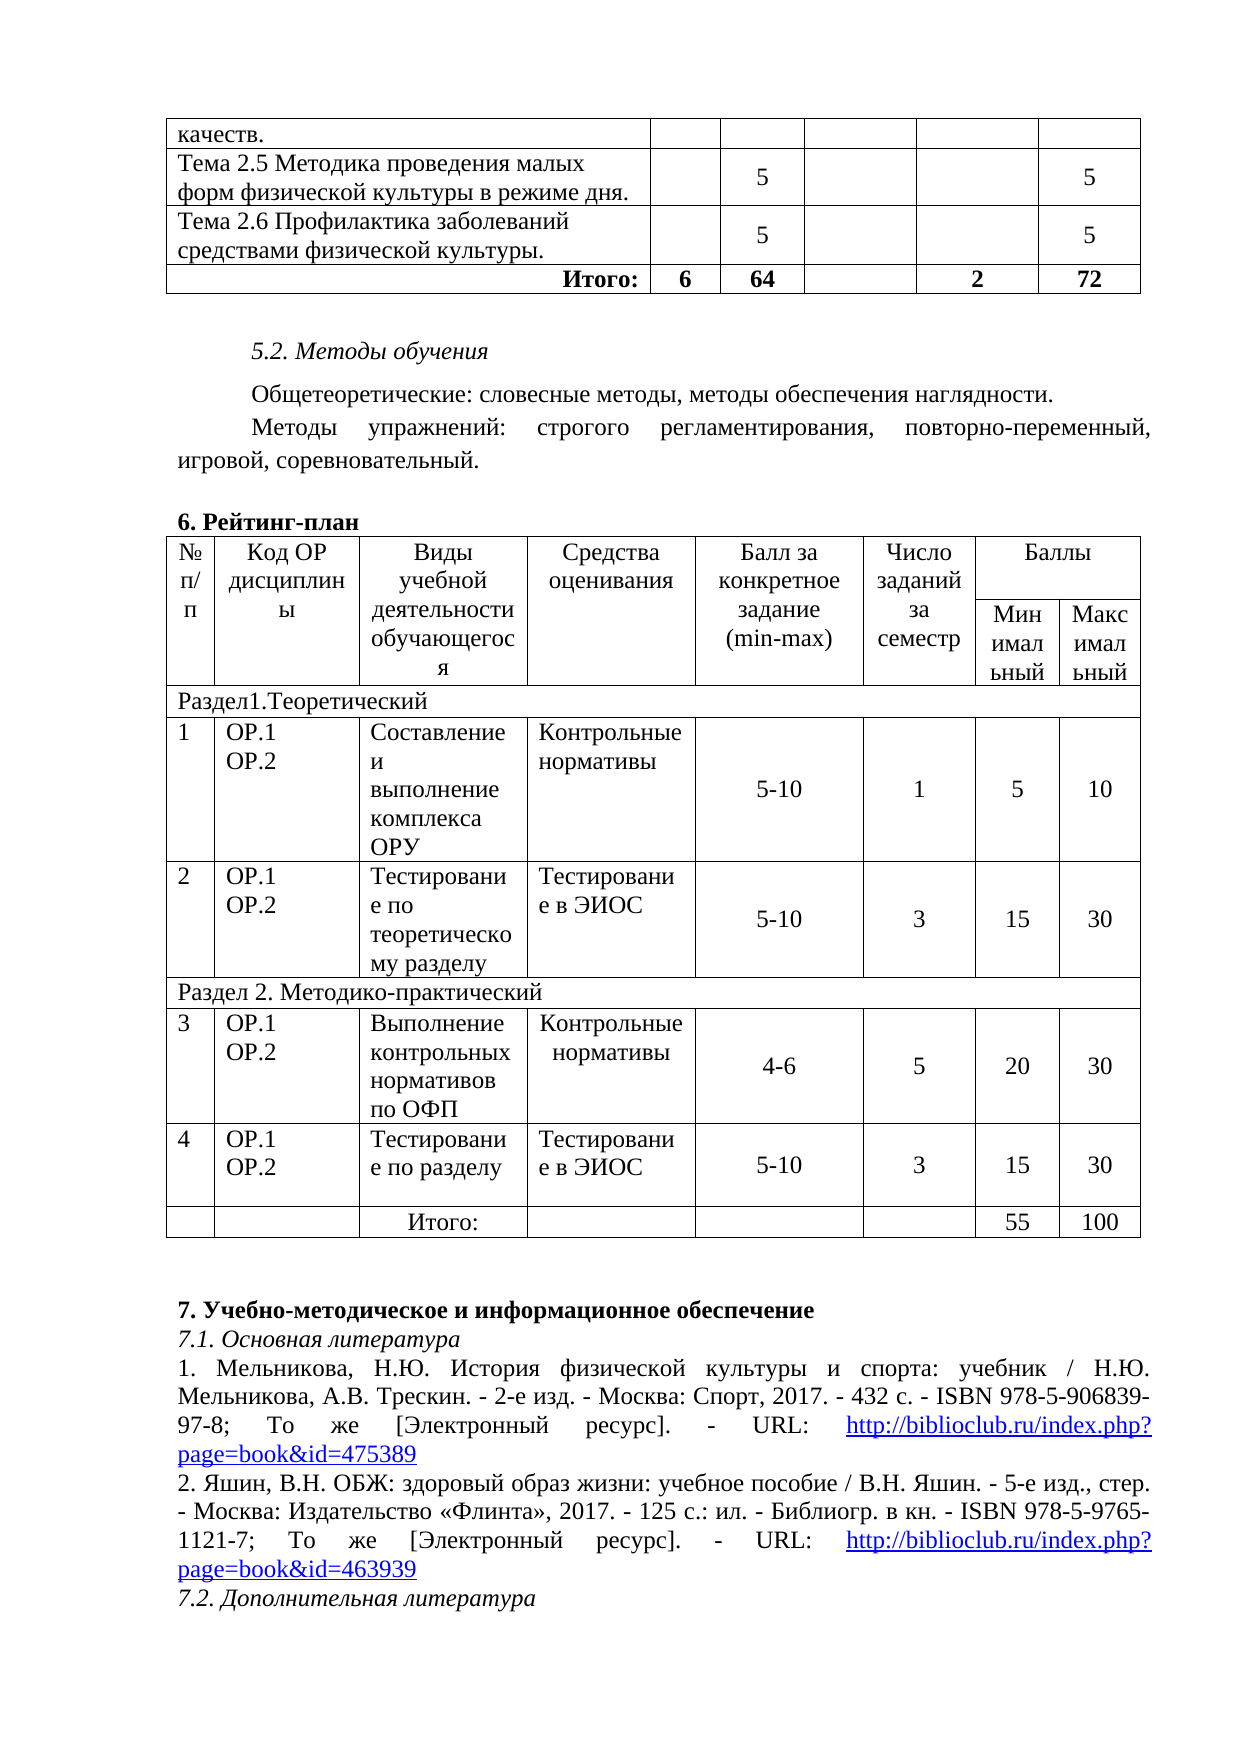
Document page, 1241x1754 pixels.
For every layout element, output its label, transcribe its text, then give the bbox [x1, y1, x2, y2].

table_header № п/п [167, 537, 214, 685]
table_cell Тестирование по теоретическому разделу [360, 862, 527, 976]
table_cell [917, 149, 1038, 205]
table_cell 5 [1039, 149, 1140, 205]
table_cell Составление и выполнение комплекса ОРУ [360, 718, 527, 861]
table_cell 1 [167, 718, 214, 861]
table_cell 3 [167, 1009, 214, 1123]
table_cell [917, 119, 1038, 147]
table_cell Итого: [360, 1207, 527, 1237]
table_cell ОР.1 ОР.2 [215, 862, 359, 976]
table_header Число заданий за семестр [864, 537, 975, 685]
table_cell 5 [864, 1009, 975, 1123]
table_cell [805, 149, 916, 205]
table_cell Тестирование в ЭИОС [528, 862, 695, 976]
table_cell [215, 1207, 359, 1237]
table_cell 3 [864, 1124, 975, 1206]
table_cell 72 [1039, 265, 1140, 293]
text 7. Учебно-методическое и информационное обеспечение [177, 1295, 1152, 1324]
table_cell 3 [864, 862, 975, 976]
table_cell 20 [976, 1009, 1059, 1123]
table_cell 100 [1060, 1207, 1140, 1237]
table_cell 1 [864, 718, 975, 861]
table_cell Тестирование по разделу [360, 1124, 527, 1206]
table_cell [651, 119, 720, 147]
table_cell 5-10 [696, 718, 863, 861]
table_cell Итого: [167, 265, 650, 293]
table_cell [528, 1207, 695, 1237]
table_cell 5 [1039, 119, 1140, 147]
table_cell 30 [1060, 1009, 1140, 1123]
text 2. Яшин, В.Н. ОБЖ: здоровый образ жизни: учебное пособие / В.Н. Яшин. - 5-е изд., стер. - Москва: Издательство «Флинта», 2017. - 125 с.: ил. - Библиогр. в кн. - ISBN 978-5-9765-1121-7; То же [Электронный ресурс]. - URL: http://biblioclub.ru/index.php?page=book&id=463939 [177, 1468, 1152, 1583]
table_cell [917, 206, 1038, 263]
table_cell Тема 2.6 Профилактика заболеваний средствами физической культуры. [167, 206, 650, 263]
table_cell [805, 206, 916, 263]
table_cell 5-10 [696, 1124, 863, 1206]
table_cell ОР.1 ОР.2 [215, 1124, 359, 1206]
table_cell 5 [721, 119, 804, 147]
table_cell [805, 119, 916, 147]
table_cell 30 [1060, 862, 1140, 976]
table_cell 15 [976, 862, 1059, 976]
table_cell Раздел1.Теоретический [167, 686, 1140, 717]
text 6. Рейтинг-план [177, 507, 1152, 536]
table_cell 5 [1039, 206, 1140, 263]
table_cell 4 [167, 1124, 214, 1206]
table_cell Контрольные нормативы [528, 718, 695, 861]
table_cell 5 [721, 206, 804, 263]
table_cell 64 [721, 265, 804, 293]
table_cell [651, 206, 720, 263]
table_header Виды учебной деятельности обучающегося [360, 537, 527, 685]
table_cell [696, 1207, 863, 1237]
table_cell 5 [721, 149, 804, 205]
table_header Баллы [976, 537, 1140, 598]
text Общетеоретические: словесные методы, методы обеспечения наглядности. [177, 379, 1152, 408]
table_cell Контрольные нормативы [528, 1009, 695, 1123]
table_cell 30 [1060, 1124, 1140, 1206]
table_cell [167, 1207, 214, 1237]
table_cell Раздел 2. Методико-практический [167, 978, 1140, 1008]
table_cell 55 [976, 1207, 1059, 1237]
table_cell Тема 2.5 Методика проведения малых форм физической культуры в режиме дня. [167, 149, 650, 205]
text 7.1. Основная литература [177, 1324, 1152, 1353]
table_cell 2 [167, 862, 214, 976]
table_cell 4-6 [696, 1009, 863, 1123]
text 1. Мельникова, Н.Ю. История физической культуры и спорта: учебник / Н.Ю. Мельникова, А.В. Трескин. - 2-е изд. - Москва: Спорт, 2017. - 432 с. - ISBN 978-5-906839-97-8; То же [Электронный ресурс]. - URL: http://biblioclub.ru/index.php?page=book&id=475389 [177, 1353, 1152, 1468]
table_cell ОР.1 ОР.2 [215, 1009, 359, 1123]
table_cell Выполнение контрольных нормативов по ОФП [360, 1009, 527, 1123]
text 7.2. Дополнительная литература [177, 1583, 1152, 1611]
table_cell 2 [917, 265, 1038, 293]
table_header Балл за конкретное задание (min-max) [696, 537, 863, 685]
table_cell Максимальный [1060, 600, 1140, 685]
table_cell [864, 1207, 975, 1237]
table_cell 15 [976, 1124, 1059, 1206]
table_cell 5 [976, 718, 1059, 861]
table_cell 6 [651, 265, 720, 293]
table_header Средства оценивания [528, 537, 695, 685]
table_cell Минимальный [976, 600, 1059, 685]
table_cell [805, 265, 916, 293]
table_cell 10 [1060, 718, 1140, 861]
text 5.2. Методы обучения [177, 336, 1152, 365]
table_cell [167, 119, 650, 147]
text Методы упражнений: строгого регламентирования, повторно-переменный, игровой, соревновательный. [177, 412, 1152, 474]
table_cell [651, 149, 720, 205]
table_cell Тестирование в ЭИОС [528, 1124, 695, 1206]
table_cell ОР.1 ОР.2 [215, 718, 359, 861]
table_header Код ОР дисциплины [215, 537, 359, 685]
table_cell 5-10 [696, 862, 863, 976]
